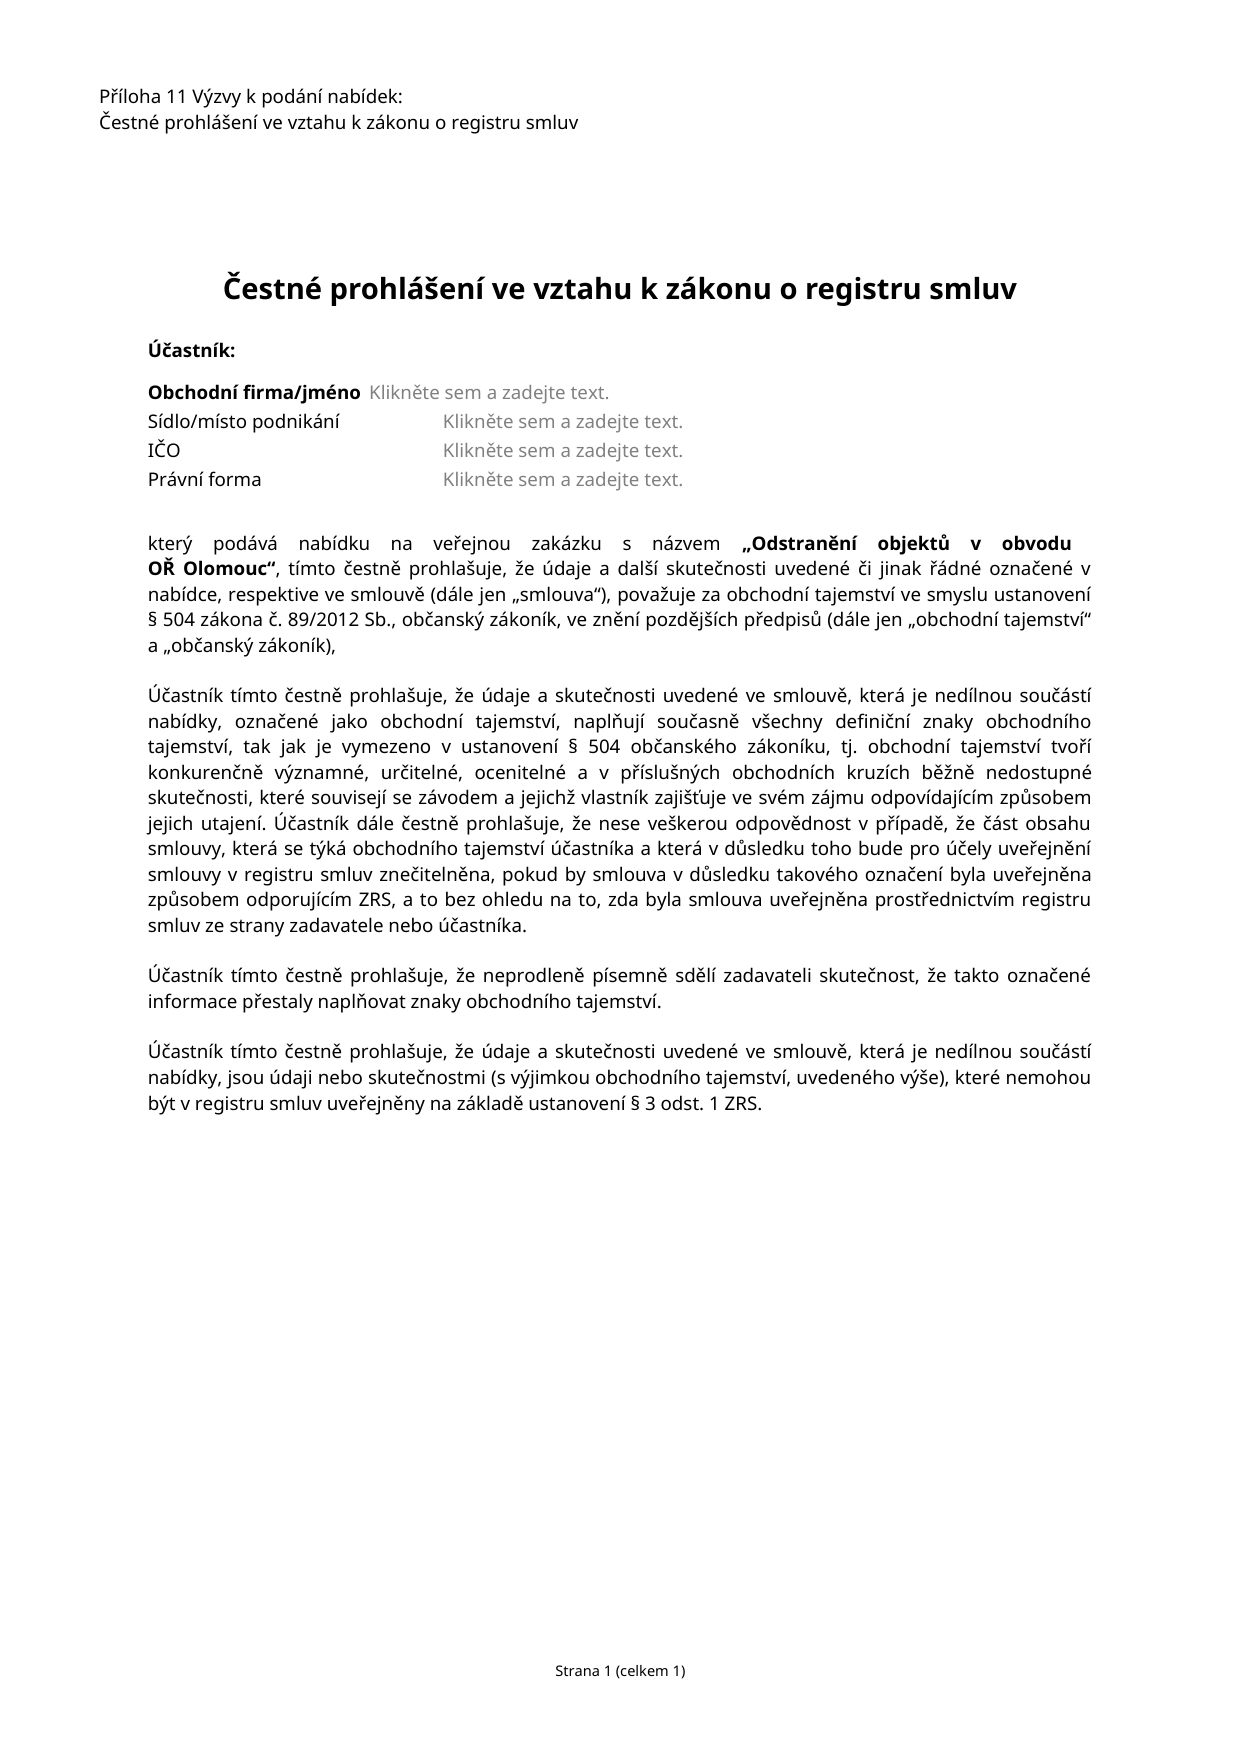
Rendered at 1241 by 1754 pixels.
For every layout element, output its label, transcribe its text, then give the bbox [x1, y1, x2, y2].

title Čestné prohlášení ve vztahu k zákonu o registru smluv [148, 268, 1093, 308]
text Obchodní firma/jméno [148, 376, 1093, 405]
text Účastník tímto čestně prohlašuje, že neprodleně písemně sdělí zadavateli skutečnost, že takto označené informace přestaly naplňovat znaky obchodního tajemství. [148, 963, 1093, 1014]
text Účastník: [148, 333, 1093, 364]
text Účastník tímto čestně prohlašuje, že údaje a skutečnosti uvedené ve smlouvě, která je nedílnou součástí nabídky, označené jako obchodní tajemství, naplňují současně všechny definiční znaky obchodního tajemství, tak jak je vymezeno v ustanovení § 504 občanského zákoníku, tj. obchodní tajemství tvoří konkurenčně významné, určitelné, ocenitelné a v příslušných obchodních kruzích běžně nedostupné skutečnosti, které souvisejí se závodem a jejichž vlastník zajišťuje ve svém zájmu odpovídajícím způsobem jejich utajení. Účastník dále čestně prohlašuje, že nese veškerou odpovědnost v případě, že část obsahu smlouvy, která se týká obchodního tajemství účastníka a která v důsledku toho bude pro účely uveřejnění smlouvy v registru smluv znečitelněna, pokud by smlouva v důsledku takového označení byla uveřejněna způsobem odporujícím ZRS, a to bez ohledu na to, zda byla smlouva uveřejněna prostřednictvím registru smluv ze strany zadavatele nebo účastníka. [148, 683, 1093, 938]
text který podává nabídku na veřejnou zakázku s názvem „Odstranění objektů v obvodu OŘ Olomouc“, tímto čestně prohlašuje, že údaje a další skutečnosti uvedené či jinak řádné označené v nabídce, respektive ve smlouvě (dále jen „smlouva“), považuje za obchodní tajemství ve smyslu ustanovení § 504 zákona č. 89/2012 Sb., občanský zákoník, ve znění pozdějších předpisů (dále jen „obchodní tajemství“ a „občanský zákoník), [148, 530, 1093, 658]
text IČO [148, 434, 1093, 463]
text Účastník tímto čestně prohlašuje, že údaje a skutečnosti uvedené ve smlouvě, která je nedílnou součástí nabídky, jsou údaji nebo skutečnostmi (s výjimkou obchodního tajemství, uvedeného výše), které nemohou být v registru smluv uveřejněny na základě ustanovení § 3 odst. 1 ZRS. [148, 1039, 1093, 1115]
text Právní forma [148, 463, 1093, 492]
text Sídlo/místo podnikání [148, 405, 1093, 434]
